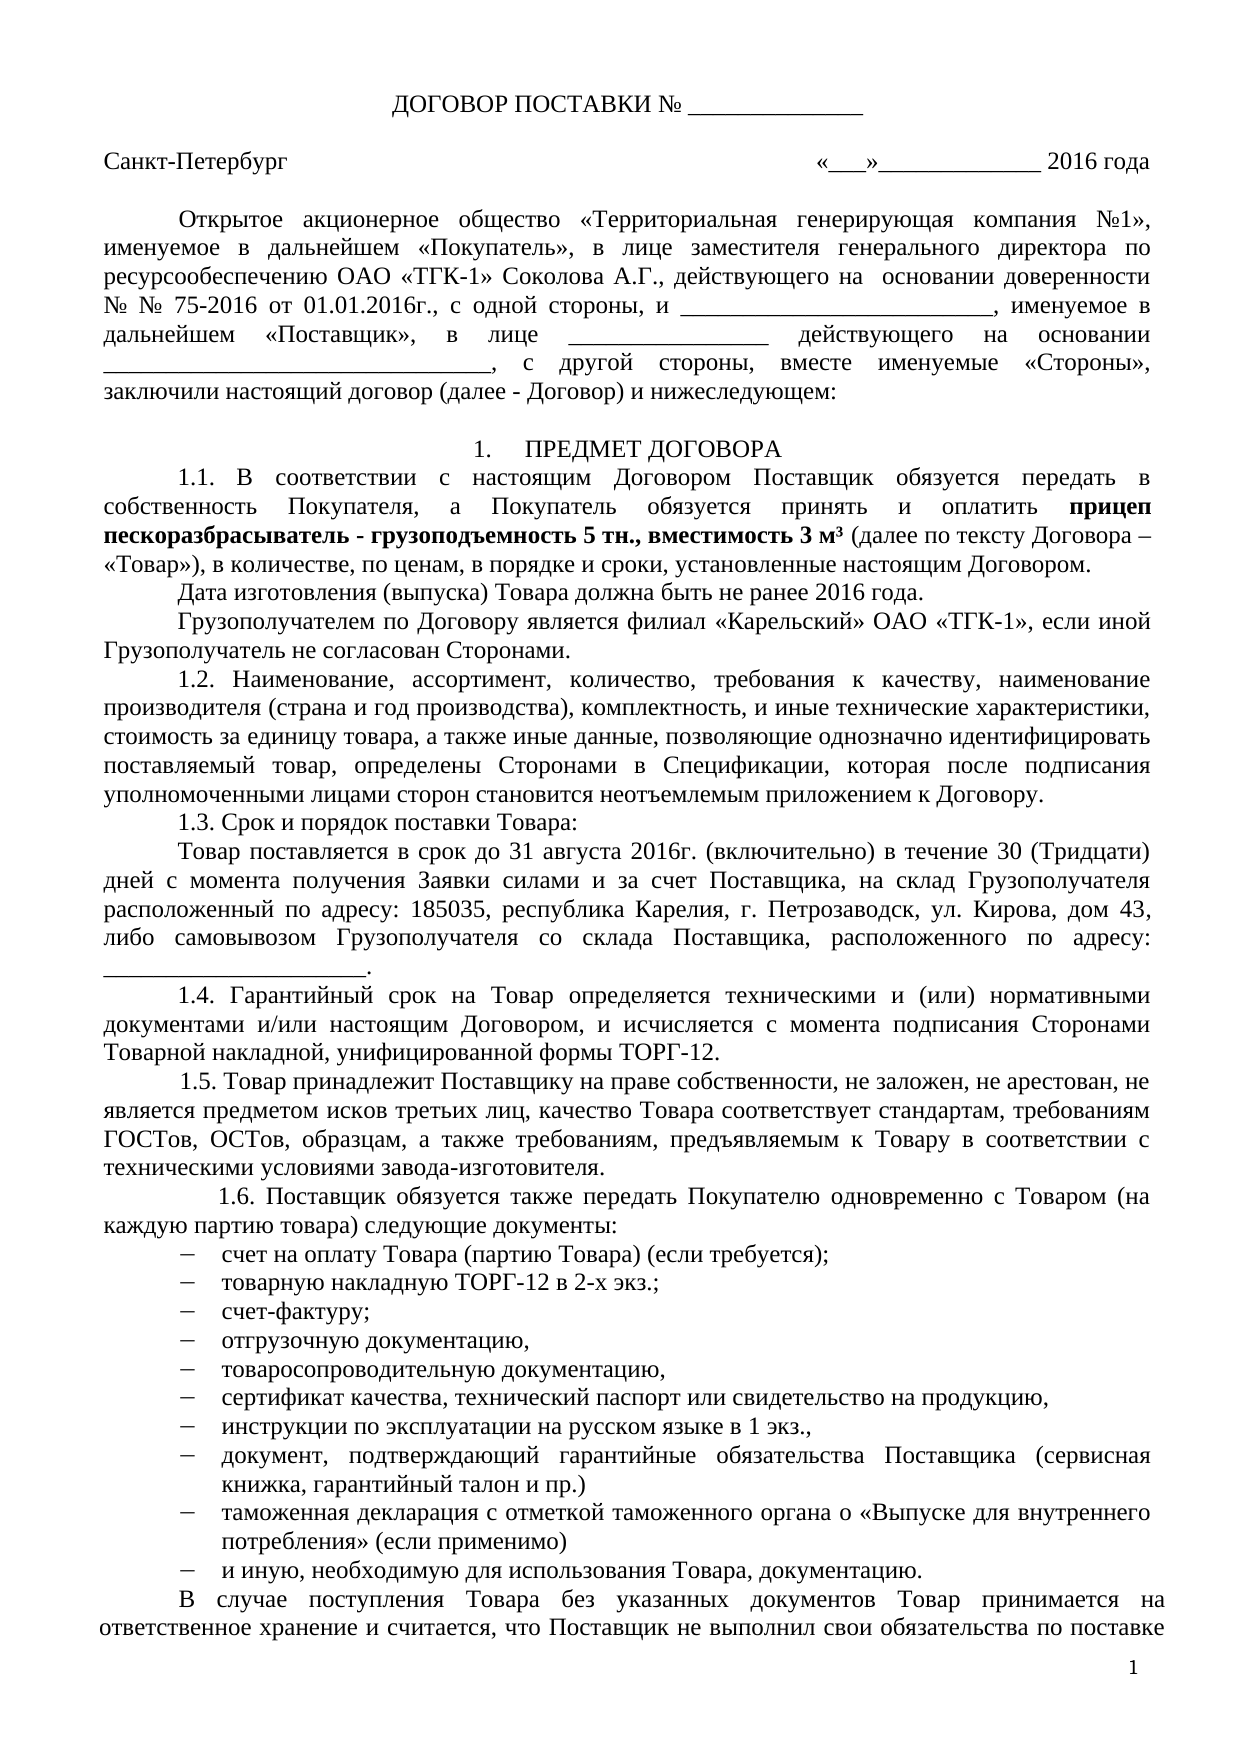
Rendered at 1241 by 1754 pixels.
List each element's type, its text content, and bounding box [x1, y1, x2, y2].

list таможенная декларация с отметкой таможенного органа о «Выпуске для внутреннего потребления» (если применимо) [177, 1497, 1152, 1555]
title ДОГОВОР ПОСТАВКИ № ______________ [103, 89, 1152, 117]
list ПРЕДМЕТ ДОГОВОРА [103, 434, 1152, 462]
text 1.6. Поставщик обязуется также передать Покупателю одновременно с Товаром (на каждую партию товара) следующие документы: [103, 1181, 1152, 1239]
text Санкт-Петербург «___»_____________ 2016 года [103, 146, 1152, 175]
text Открытое акционерное общество «Территориальная генерирующая компания №1», именуемое в дальнейшем «Покупатель», в лице заместителя генерального директора по ресурсообеспечению ОАО «ТГК-1» Соколова А.Г., действующего на основании доверенности № № 75-2016 от 01.01.2016г., с одной стороны, и _________________________, именуемое в дальнейшем «Поставщик», в лице ________________ действующего на основании _______________________________, с другой стороны, вместе именуемые «Стороны», заключили настоящий договор (далее - Договор) и нижеследующем: [103, 204, 1152, 405]
text 1.5. Товар принадлежит Поставщику на праве собственности, не заложен, не арестован, не является предметом исков третьих лиц, качество Товара соответствует стандартам, требованиям ГОСТов, ОСТов, образцам, а также требованиям, предъявляемым к Товару в соответствии с техническими условиями завода-изготовителя. [103, 1066, 1152, 1181]
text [99, 1584, 1166, 1641]
list инструкции по эксплуатации на русском языке в 1 экз., [177, 1411, 1152, 1440]
text 1.3. Срок и порядок поставки Товара: [103, 807, 1152, 836]
list товаросопроводительную документацию, [177, 1354, 1152, 1382]
list счет на оплату Товара (партию Товара) (если требуется); [177, 1239, 1152, 1267]
text Товар поставляется в срок до 31 августа 2016г. (включительно) в течение 30 (Тридцати) дней с момента получения Заявки силами и за счет Поставщика, на склад Грузополучателя расположенный по адресу: 185035, республика Карелия, г. Петрозаводск, ул. Кирова, дом 43, либо самовывозом Грузополучателя со склада Поставщика, расположенного по адресу: _____________________. [103, 836, 1152, 980]
text Дата изготовления (выпуска) Товара должна быть не ранее 2016 года. [103, 577, 1152, 606]
list документ, подтверждающий гарантийные обязательства Поставщика (сервисная книжка, гарантийный талон и пр.) [177, 1440, 1152, 1497]
list и иную, необходимую для использования Товара, документацию. [177, 1555, 1152, 1584]
list сертификат качества, технический паспорт или свидетельство на продукцию, [177, 1382, 1152, 1411]
list отгрузочную документацию, [177, 1325, 1152, 1354]
list В соответствии с настоящим Договором Поставщик обязуется передать в собственность Покупателя, а Покупатель обязуется принять и оплатить прицеп пескоразбрасыватель - грузоподъемность 5 тн., вместимость 3 м³ (далее по тексту Договора – «Товар»), в количестве, по ценам, в порядке и сроки, установленные настоящим Договором. [103, 462, 1152, 577]
list счет-фактуру; [177, 1296, 1152, 1325]
list товарную накладную ТОРГ-12 в 2-х экз.; [177, 1267, 1152, 1296]
text Грузополучателем по Договору является филиал «Карельский» ОАО «ТГК-1», если иной Грузополучатель не согласован Сторонами. [103, 606, 1152, 664]
text 1.4. Гарантийный срок на Товар определяется техническими и (или) нормативными документами и/или настоящим Договором, и исчисляется с момента подписания Сторонами Товарной накладной, унифицированной формы ТОРГ-12. [103, 980, 1152, 1066]
text 1.2. Наименование, ассортимент, количество, требования к качеству, наименование производителя (страна и год производства), комплектность, и иные технические характеристики, стоимость за единицу товара, а также иные данные, позволяющие однозначно идентифицировать поставляемый товар, определены Сторонами в Спецификации, которая после подписания уполномоченными лицами сторон становится неотъемлемым приложением к Договору. [103, 664, 1152, 807]
